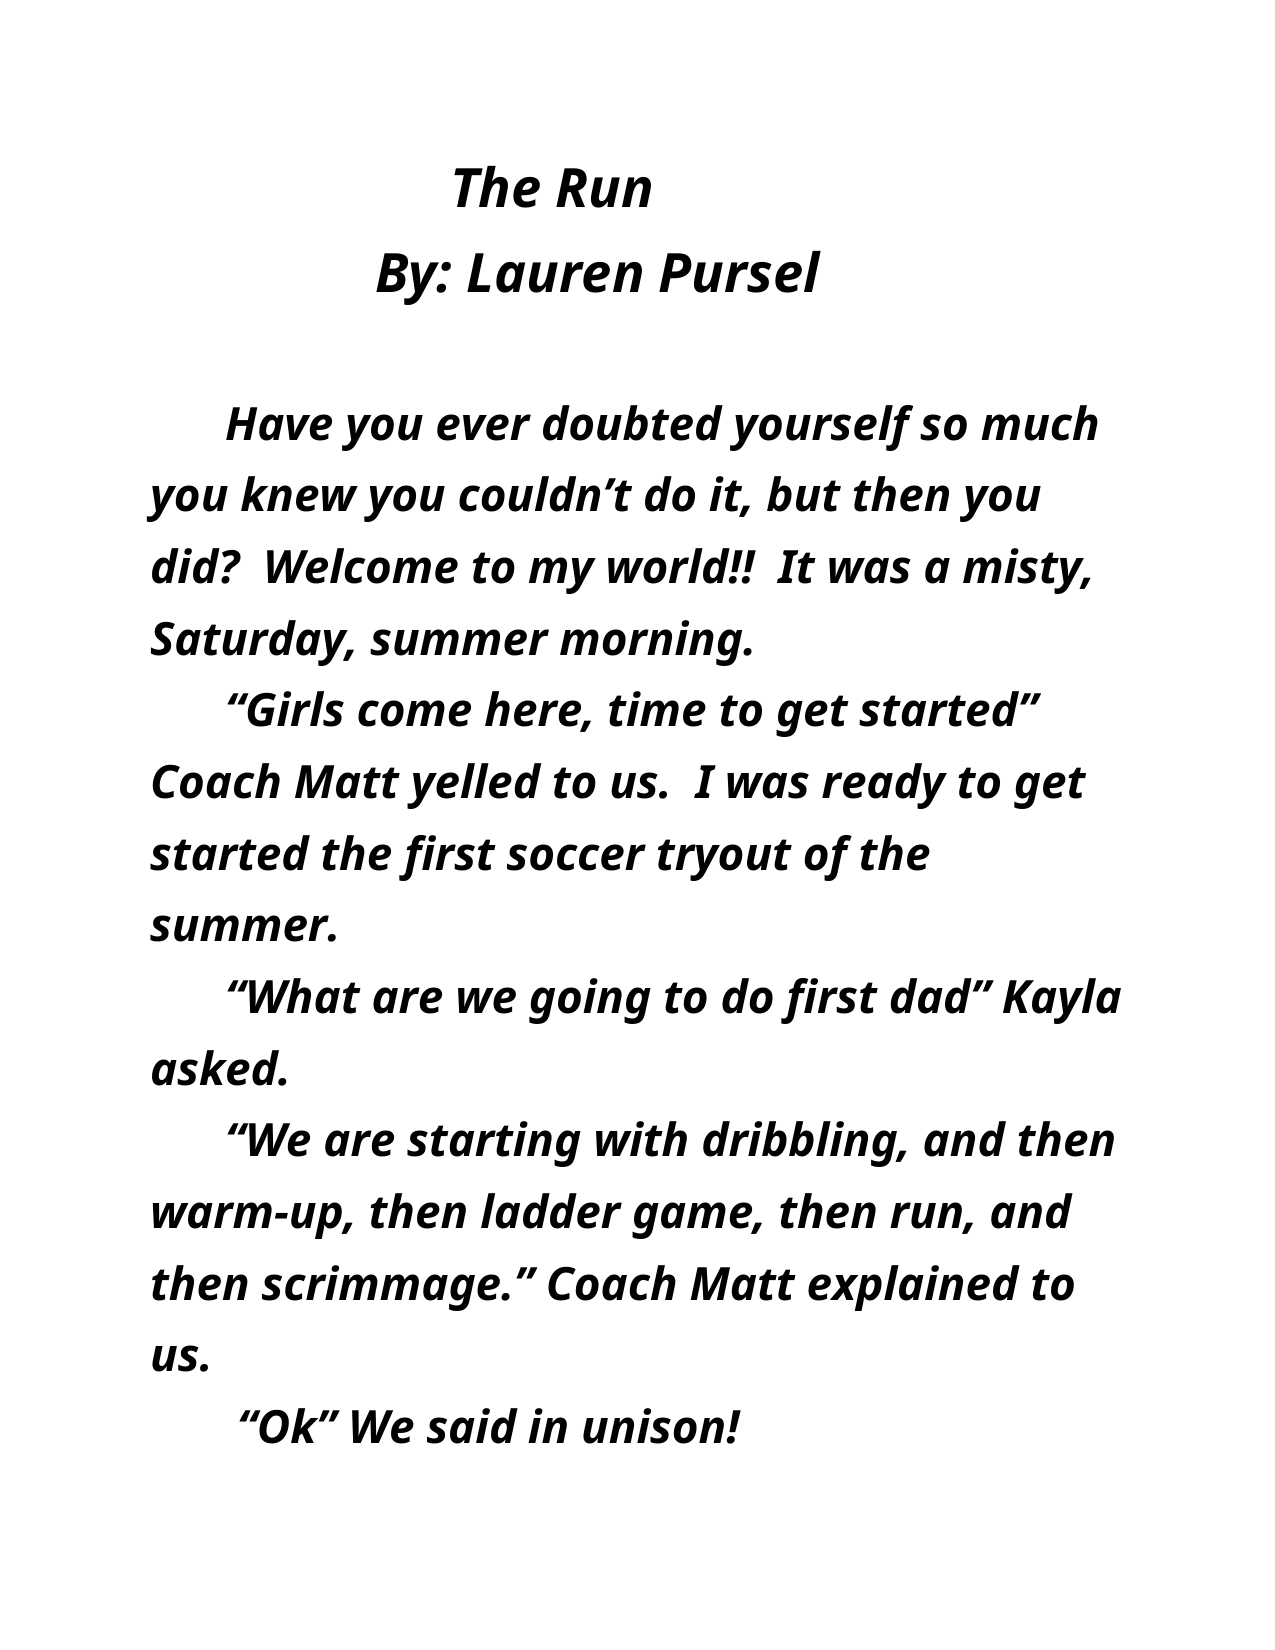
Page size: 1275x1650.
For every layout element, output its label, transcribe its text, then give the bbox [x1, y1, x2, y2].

text By: Lauren Pursel [150, 235, 1125, 308]
text “What are we going to do first dad” Kayla asked. [150, 964, 1125, 1099]
text The Run [150, 150, 1125, 224]
text “We are starting with dribbling, and then warm-up, then ladder game, then run, and then scrimmage.” Coach Matt explained to us. [150, 1108, 1125, 1385]
text Have you ever doubted yourself so much you knew you couldn’t do it, but then you did? Welcome to my world!! It was a misty, Saturday, summer morning. [150, 391, 1125, 669]
text “Ok” We said in unison! [150, 1394, 1125, 1457]
text “Girls come here, time to get started” Coach Matt yelled to us. I was ready to get started the first soccer tryout of the summer. [150, 678, 1125, 955]
